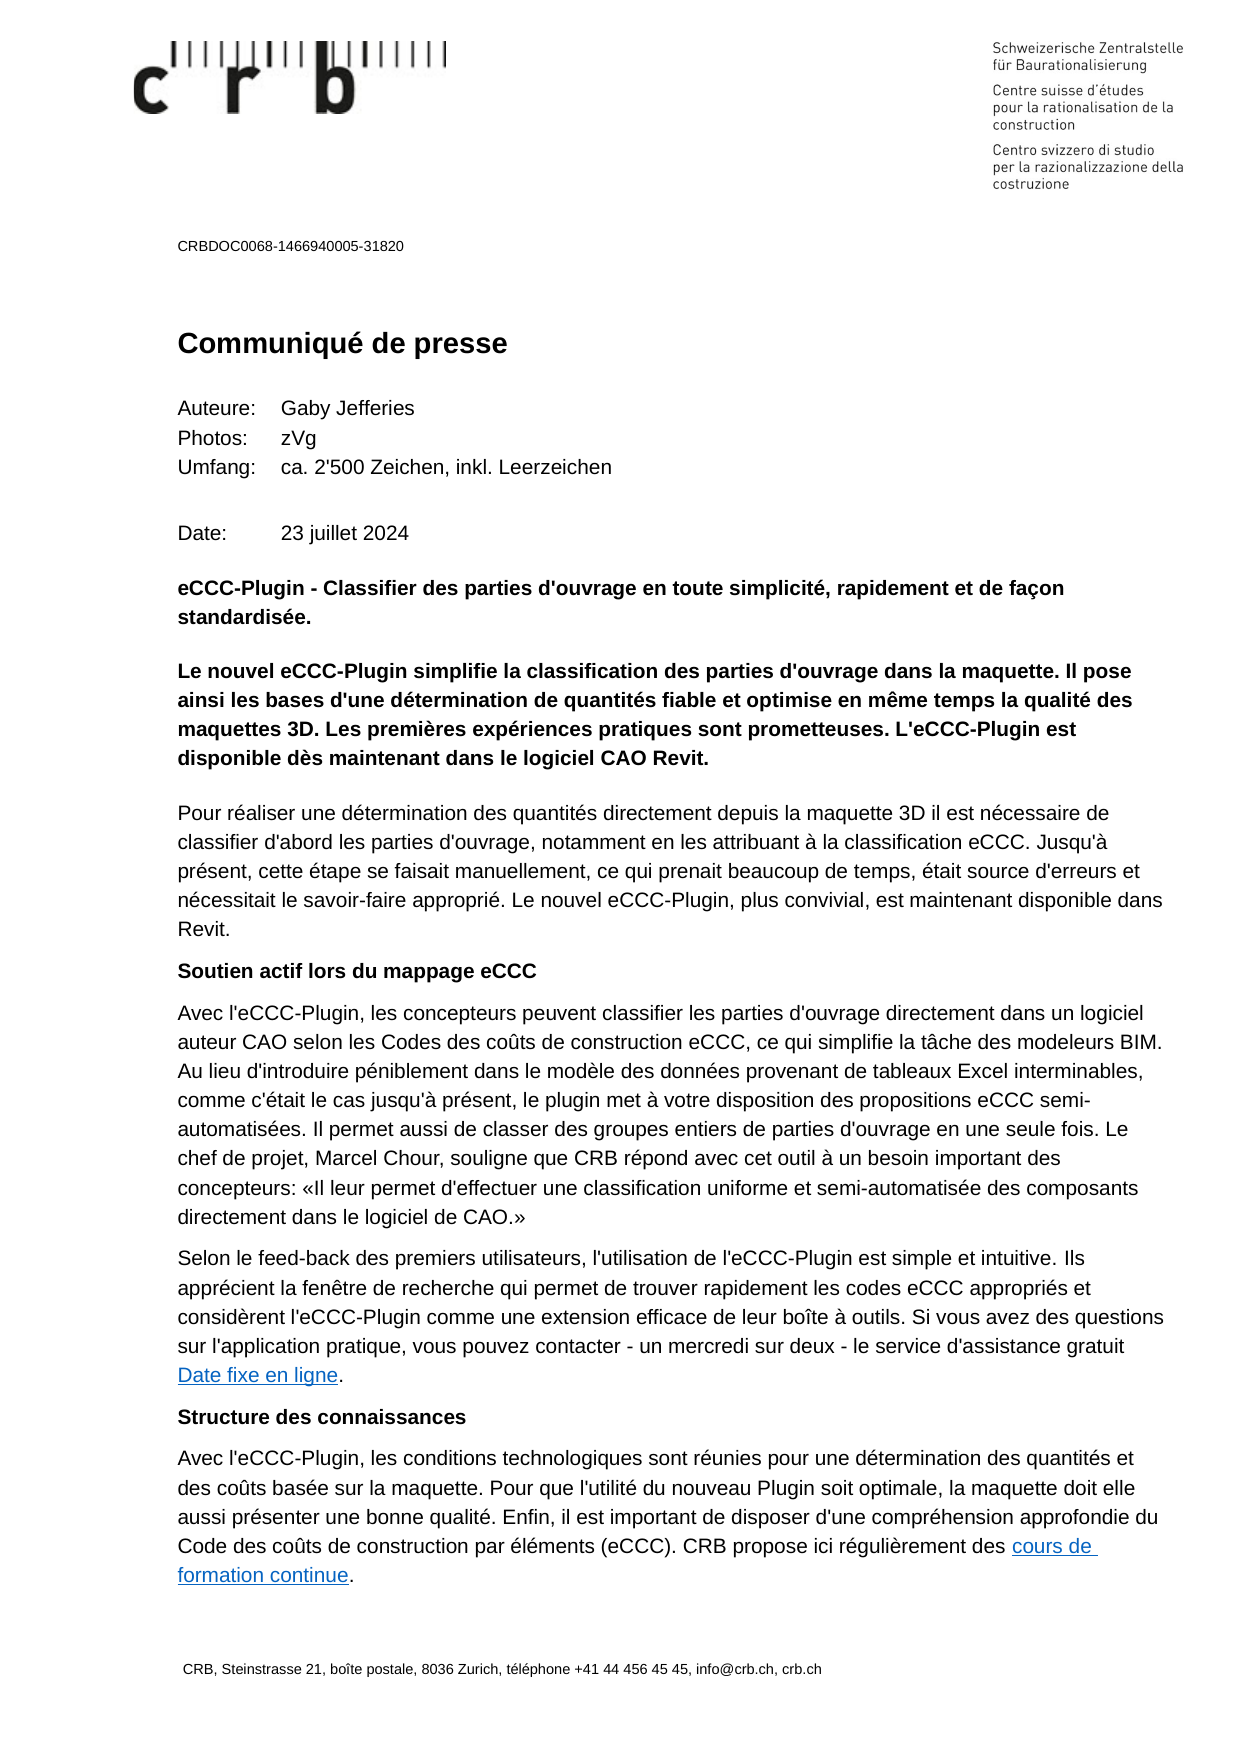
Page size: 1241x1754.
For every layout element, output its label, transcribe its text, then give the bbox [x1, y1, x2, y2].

picture [133, 41, 446, 114]
text Le nouvel eCCC-Plugin simplifie la classification des parties d'ouvrage dans la maquette. Il pose ainsi les bases d'une détermination de quantités fiable et optimise en même temps la qualité des maquettes 3D. Les premières expériences pratiques sont prometteuses. L'eCCC-Plugin est disponible dès maintenant dans le logiciel CAO Revit. [177, 653, 1169, 770]
text Soutien actif lors du mappage eCCC [177, 953, 1169, 983]
text Auteure: [177, 391, 1169, 420]
text Communiqué de presse [177, 326, 1169, 360]
text Structure des connaissances [177, 1399, 1169, 1428]
picture [992, 41, 1184, 190]
text Avec l'eCCC-Plugin, les concepteurs peuvent classifier les parties d'ouvrage directement dans un logiciel auteur CAO selon les Codes des coûts de construction eCCC, ce qui simplifie la tâche des modeleurs BIM. Au lieu d'introduire péniblement dans le modèle des données provenant de tableaux Excel interminables, comme c'était le cas jusqu'à présent, le plugin met à votre disposition des propositions eCCC semi-automatisées. Il permet aussi de classer des groupes entiers de parties d'ouvrage en une seule fois. Le chef de projet, Marcel Chour, souligne que CRB répond avec cet outil à un besoin important des concepteurs: «Il leur permet d'effectuer une classification uniforme et semi-automatisée des composants directement dans le logiciel de CAO.» [177, 995, 1169, 1228]
text Pour réaliser une détermination des quantités directement depuis la maquette 3D il est nécessaire de classifier d'abord les parties d'ouvrage, notamment en les attribuant à la classification eCCC. Jusqu'à présent, cette étape se faisait manuellement, ce qui prenait beaucoup de temps, était source d'erreurs et nécessitait le savoir-faire approprié. Le nouvel eCCC-Plugin, plus convivial, est maintenant disponible dans Revit. [177, 795, 1169, 941]
text Selon le feed-back des premiers utilisateurs, l'utilisation de l'eCCC-Plugin est simple et intuitive. Ils apprécient la fenêtre de recherche qui permet de trouver rapidement les codes eCCC appropriés et considèrent l'eCCC-Plugin comme une extension efficace de leur boîte à outils. Si vous avez des questions sur l'application pratique, vous pouvez contacter - un mercredi sur deux - le service d'assistance gratuit Date fixe en ligne. [177, 1241, 1169, 1387]
text eCCC-Plugin - Classifier des parties d'ouvrage en toute simplicité, rapidement et de façon standardisée. [177, 570, 1169, 628]
text Avec l'eCCC-Plugin, les conditions technologiques sont réunies pour une détermination des quantités et des coûts basée sur la maquette. Pour que l'utilité du nouveau Plugin soit optimale, la maquette doit elle aussi présenter une bonne qualité. Enfin, il est important de disposer d'une compréhension approfondie du Code des coûts de construction par éléments (eCCC). CRB propose ici régulièrement des cours de formation continue. [177, 1441, 1169, 1587]
text Date: [177, 516, 1169, 545]
text Photos: [177, 420, 1169, 449]
